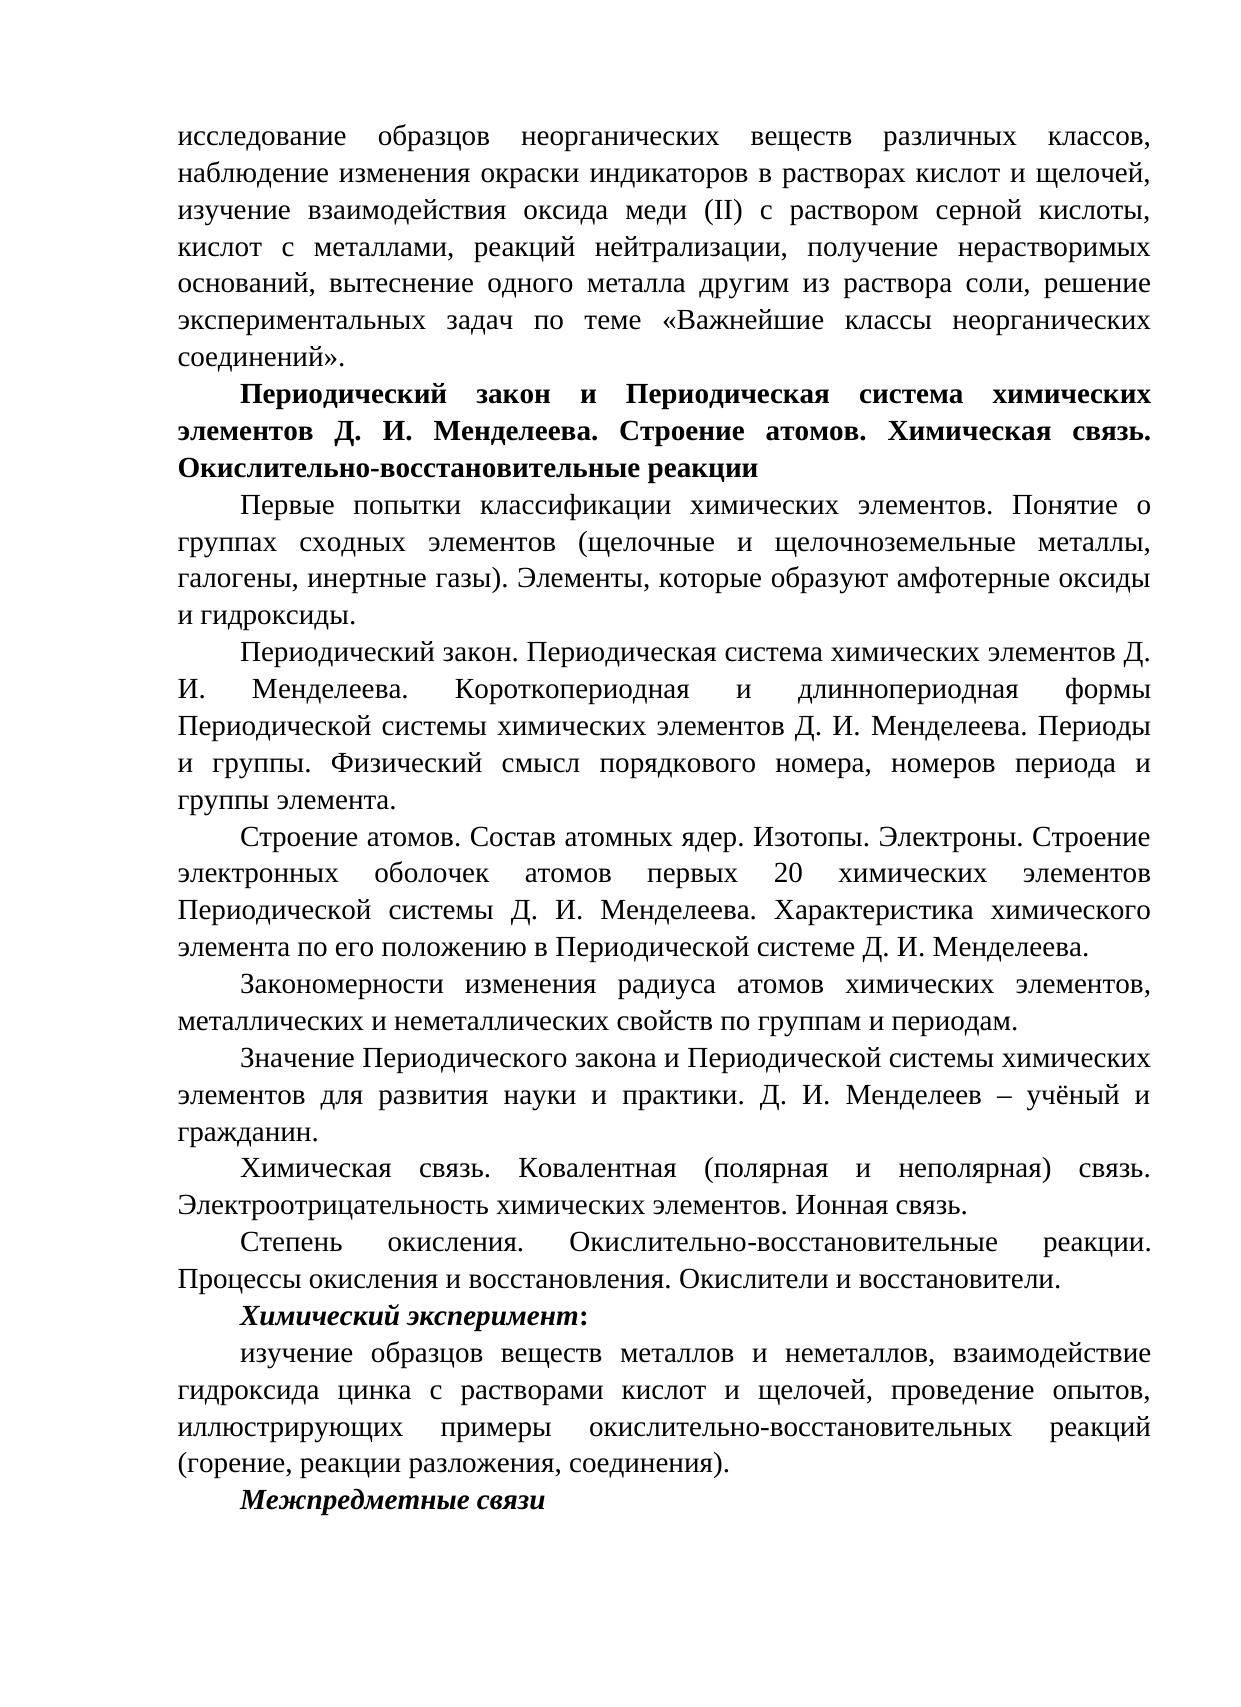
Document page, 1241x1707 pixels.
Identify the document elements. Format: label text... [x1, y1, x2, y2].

text Химическая связь. Ковалентная (полярная и неполярная) связь. Электроотрицательность химических элементов. Ионная связь. [177, 1151, 1152, 1221]
text Периодический закон и Периодическая система химических элементов Д. И. Менделеева. Строение атомов. Химическая связь. Окислительно-восстановительные реакции [177, 376, 1152, 483]
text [177, 118, 1152, 373]
text Первые попытки классификации химических элементов. Понятие о группах сходных элементов (щелочные и щелочноземельные металлы, галогены, инертные газы). Элементы, которые образуют амфотерные оксиды и гидроксиды. [177, 487, 1152, 631]
text Строение атомов. Состав атомных ядер. Изотопы. Электроны. Строение электронных оболочек атомов первых 20 химических элементов Периодической системы Д. И. Менделеева. Характеристика химического элемента по его положению в Периодической системе Д. И. Менделеева. [177, 819, 1152, 963]
text изучение образцов веществ металлов и неметаллов, взаимодействие гидроксида цинка с растворами кислот и щелочей, проведение опытов, иллюстрирующих примеры окислительно-восстановительных реакций (горение, реакции разложения, соединения). [177, 1335, 1152, 1479]
text Химический эксперимент: [177, 1298, 1152, 1332]
text Степень окисления. Окислительно­-восстановительные реакции. Процессы окисления и восстановления. Окислители и восстановители. [177, 1224, 1152, 1295]
text Значение Периодического закона и Периодической системы химических элементов для развития науки и практики. Д. И. Менделеев – учёный и гражданин. [177, 1040, 1152, 1147]
text Межпредметные связи [177, 1482, 1152, 1516]
text Периодический закон. Периодическая система химических элементов Д. И. Менделеева. Короткопериодная и длиннопериодная формы Периодической системы химических элементов Д. И. Менделеева. Периоды и группы. Физический смысл порядкового номера, номеров периода и группы элемента. [177, 634, 1152, 815]
text Закономерности изменения радиуса атомов химических элементов, металлических и неметаллических свойств по группам и периодам. [177, 966, 1152, 1037]
